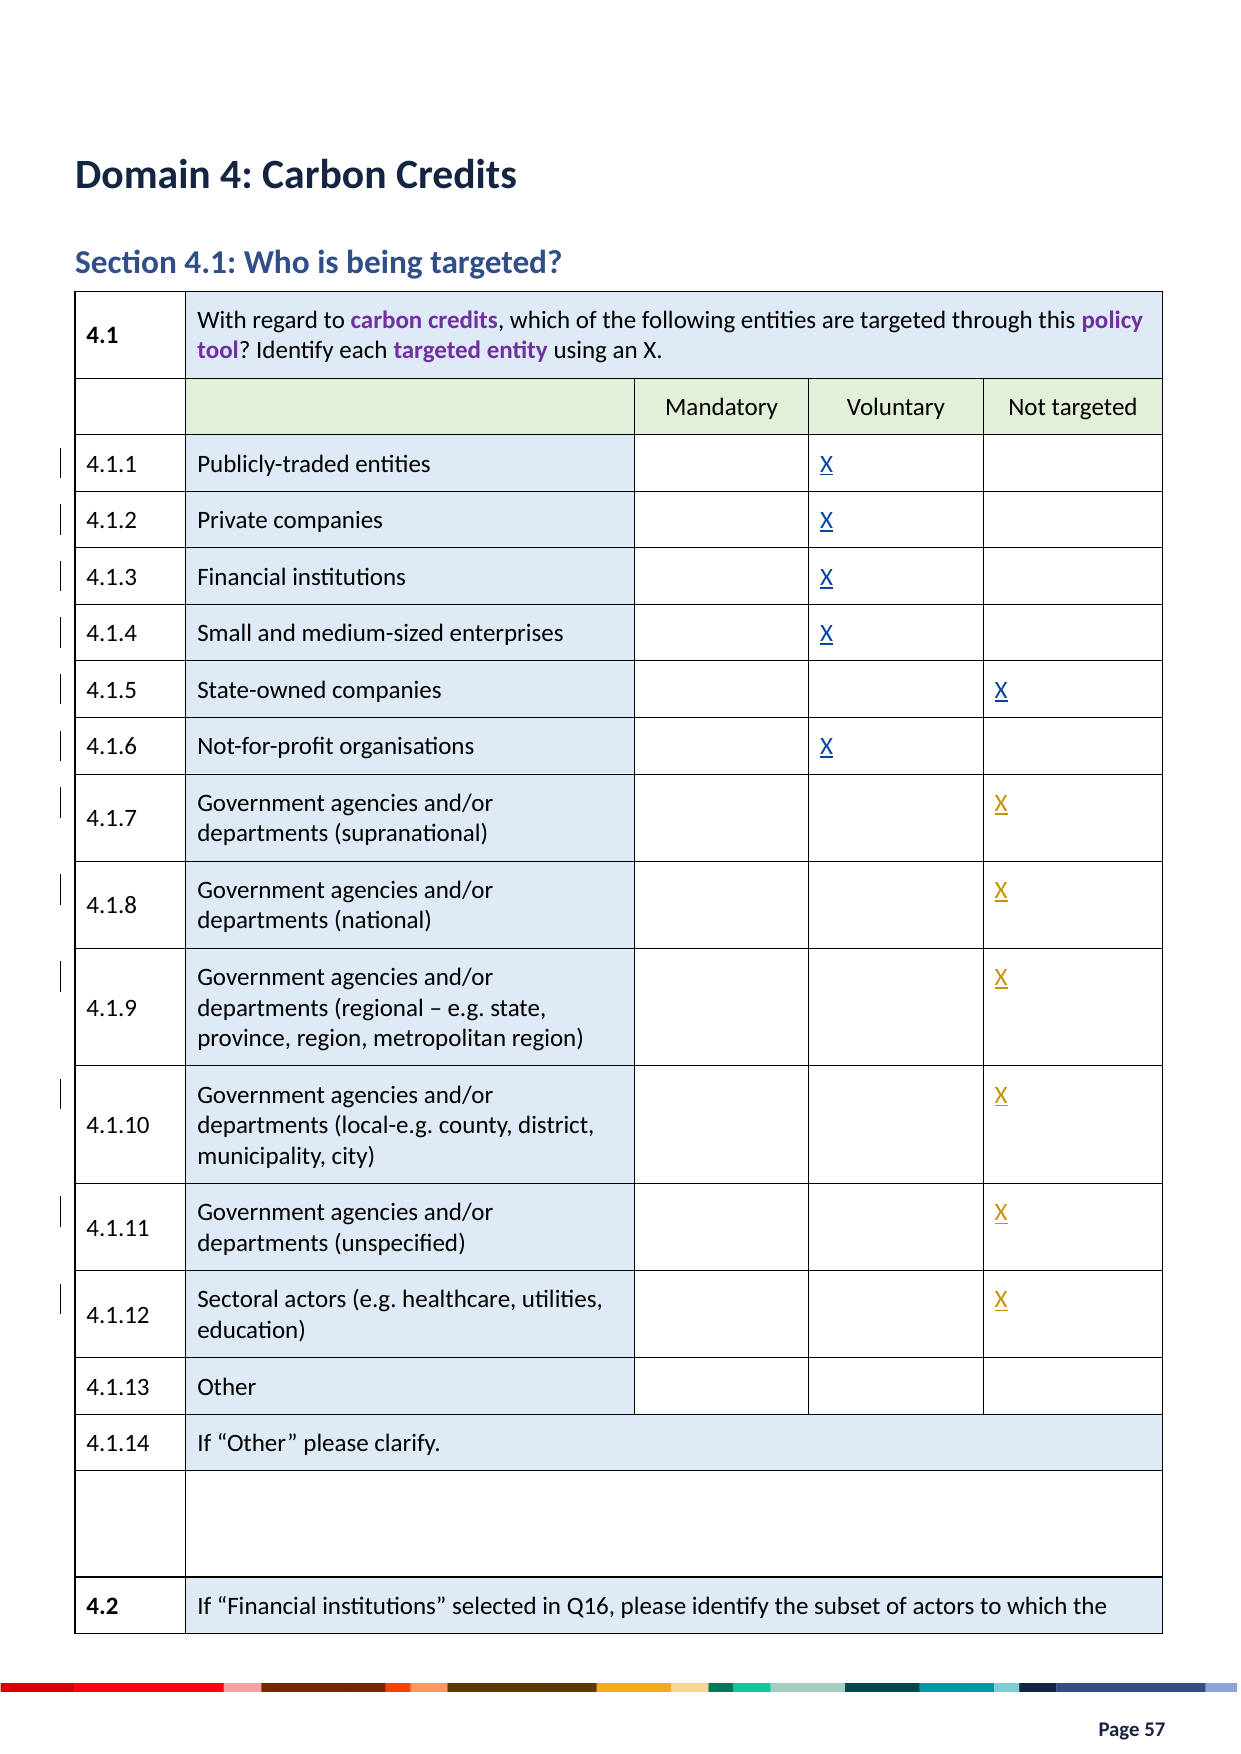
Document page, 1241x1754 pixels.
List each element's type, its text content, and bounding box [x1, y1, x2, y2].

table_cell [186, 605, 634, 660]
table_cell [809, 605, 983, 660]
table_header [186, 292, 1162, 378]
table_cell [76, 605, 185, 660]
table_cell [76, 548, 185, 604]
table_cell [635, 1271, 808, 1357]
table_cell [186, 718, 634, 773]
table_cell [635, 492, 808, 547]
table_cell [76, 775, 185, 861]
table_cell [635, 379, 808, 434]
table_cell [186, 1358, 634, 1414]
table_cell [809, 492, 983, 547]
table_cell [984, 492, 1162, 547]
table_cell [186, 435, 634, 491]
subtitle Domain 4: Carbon Credits [75, 148, 1165, 199]
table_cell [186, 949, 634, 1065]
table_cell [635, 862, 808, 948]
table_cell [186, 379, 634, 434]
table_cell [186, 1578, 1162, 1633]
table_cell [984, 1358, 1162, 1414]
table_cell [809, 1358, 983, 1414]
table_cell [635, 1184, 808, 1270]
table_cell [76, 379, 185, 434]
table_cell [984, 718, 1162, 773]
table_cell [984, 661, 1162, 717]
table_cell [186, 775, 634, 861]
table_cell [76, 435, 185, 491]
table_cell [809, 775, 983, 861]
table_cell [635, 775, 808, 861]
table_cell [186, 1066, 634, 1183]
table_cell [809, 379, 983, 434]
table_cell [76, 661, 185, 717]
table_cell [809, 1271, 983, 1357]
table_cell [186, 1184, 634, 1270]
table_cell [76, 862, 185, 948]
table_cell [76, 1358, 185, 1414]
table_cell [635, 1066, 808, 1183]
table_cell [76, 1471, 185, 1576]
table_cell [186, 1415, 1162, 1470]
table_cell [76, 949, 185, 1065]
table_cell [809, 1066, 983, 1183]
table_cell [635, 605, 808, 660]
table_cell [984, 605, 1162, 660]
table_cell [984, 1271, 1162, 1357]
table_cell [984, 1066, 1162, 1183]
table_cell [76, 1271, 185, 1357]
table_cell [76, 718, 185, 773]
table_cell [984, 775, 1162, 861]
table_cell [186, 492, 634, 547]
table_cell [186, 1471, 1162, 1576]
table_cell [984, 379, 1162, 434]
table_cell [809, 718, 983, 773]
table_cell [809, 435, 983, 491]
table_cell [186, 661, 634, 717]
picture [0, 1683, 1236, 1692]
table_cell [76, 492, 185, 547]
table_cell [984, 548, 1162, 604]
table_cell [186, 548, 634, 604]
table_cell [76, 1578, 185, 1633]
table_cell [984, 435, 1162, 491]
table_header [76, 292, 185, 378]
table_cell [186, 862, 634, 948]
subtitle Section 4.1: Who is being targeted? [75, 241, 1165, 282]
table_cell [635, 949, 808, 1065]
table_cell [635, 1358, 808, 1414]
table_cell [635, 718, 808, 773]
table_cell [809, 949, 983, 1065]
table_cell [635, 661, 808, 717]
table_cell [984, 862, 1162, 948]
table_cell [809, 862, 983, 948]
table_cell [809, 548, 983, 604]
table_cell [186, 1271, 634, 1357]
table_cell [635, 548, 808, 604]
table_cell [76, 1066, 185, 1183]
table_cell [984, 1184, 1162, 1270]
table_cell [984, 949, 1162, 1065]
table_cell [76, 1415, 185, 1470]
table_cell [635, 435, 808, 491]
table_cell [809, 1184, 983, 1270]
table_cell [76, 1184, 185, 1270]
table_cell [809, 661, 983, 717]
